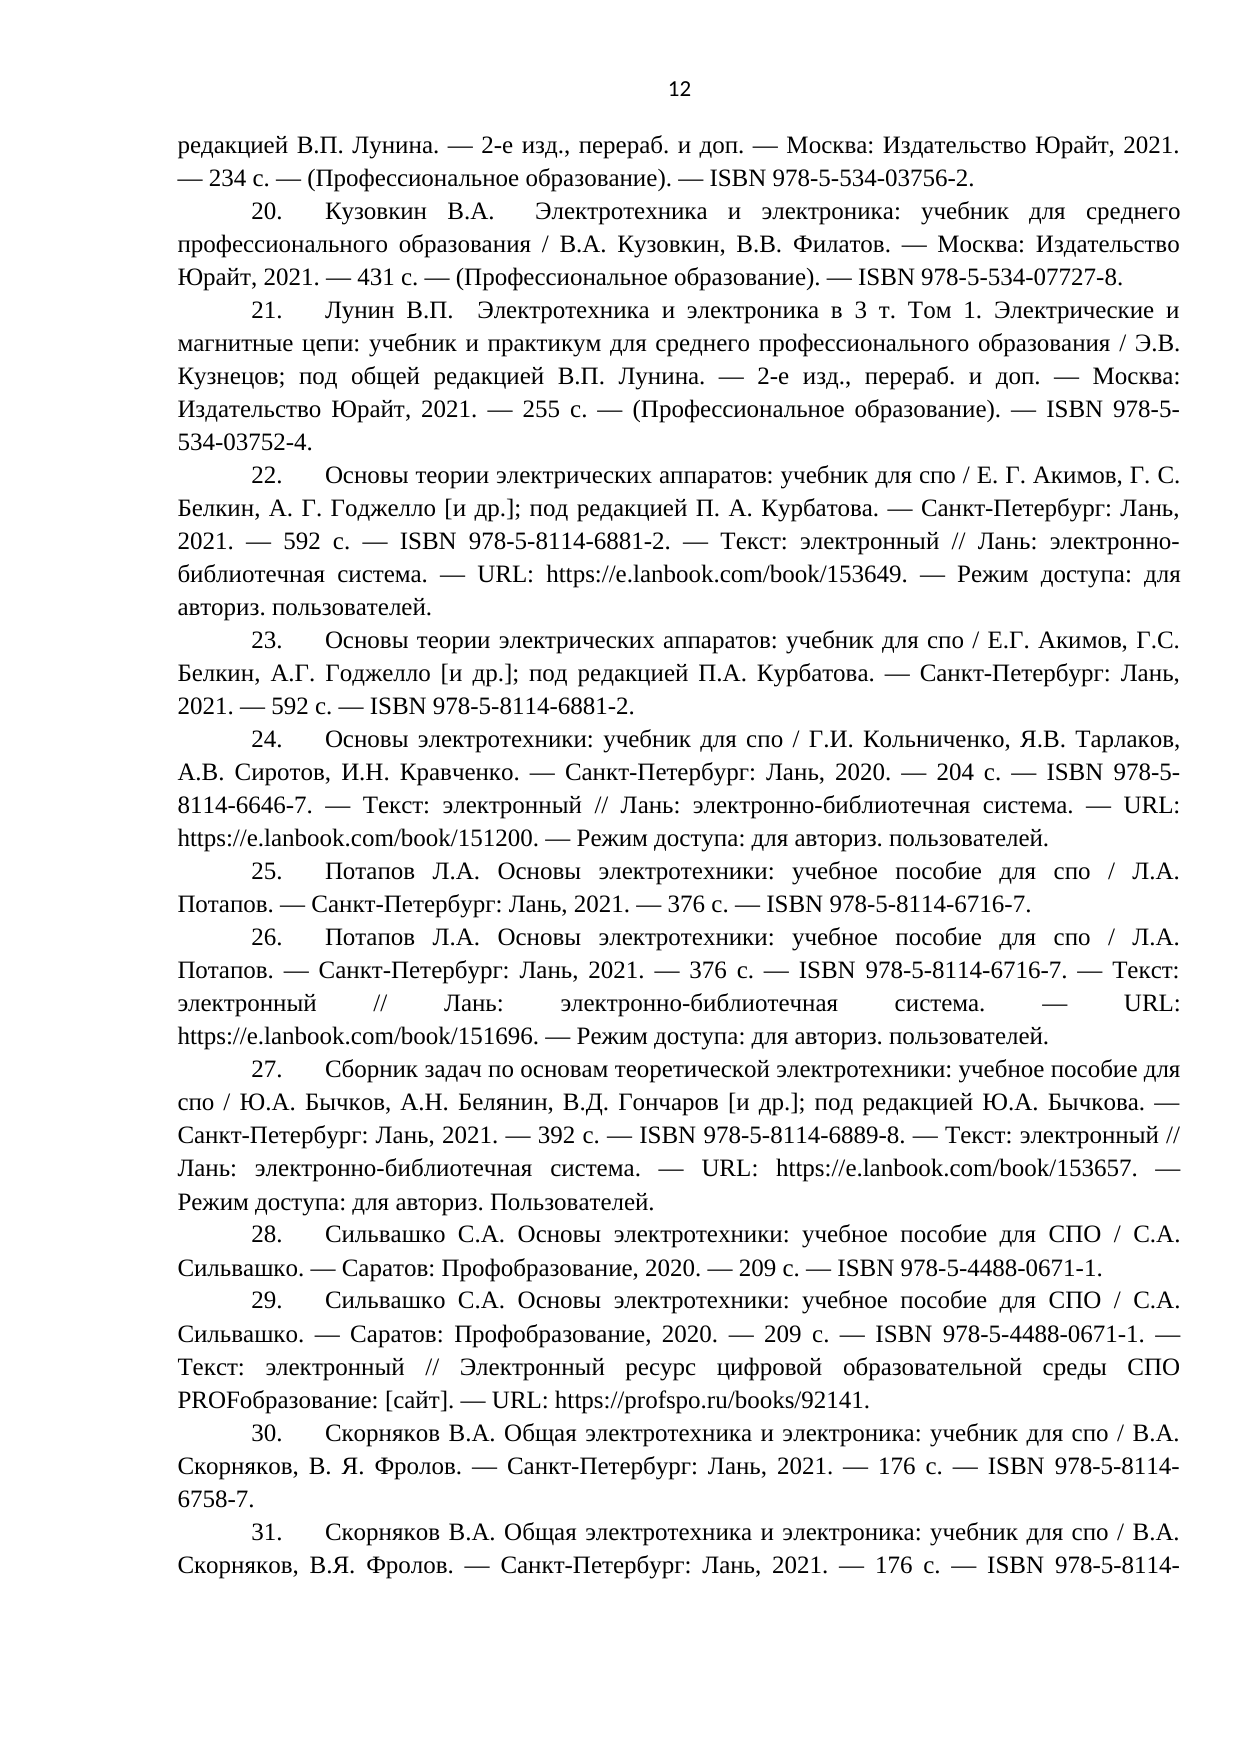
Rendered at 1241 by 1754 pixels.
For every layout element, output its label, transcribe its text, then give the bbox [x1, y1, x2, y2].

list Основы теории электрических аппаратов: учебник для спо / Е.Г. Акимов, Г.С. Белкин, А.Г. Годжелло [и др.]; под редакцией П.А. Курбатова. — Санкт-Петербург: Лань, 2021. — 592 с. — ISBN 978-5-8114-6881-2. [177, 625, 1181, 720]
list Потапов Л.А. Основы электротехники: учебное пособие для спо / Л.А. Потапов. — Санкт-Петербург: Лань, 2021. — 376 с. — ISBN 978-5-8114-6716-7. — Текст: электронный // Лань: электронно-библиотечная система. — URL: https://e.lanbook.com/book/151696. — Режим доступа: для авториз. пользователей. [177, 922, 1181, 1050]
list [177, 130, 1181, 192]
list Лунин В.П. Электротехника и электроника в 3 т. Том 1. Электрические и магнитные цепи: учебник и практикум для среднего профессионального образования / Э.В. Кузнецов; под общей редакцией В.П. Лунина. — 2-е изд., перераб. и доп. — Москва: Издательство Юрайт, 2021. — 255 с. — (Профессиональное образование). — ISBN 978-5-534-03752-4. [177, 295, 1181, 456]
list Сборник задач по основам теоретической электротехники: учебное пособие для спо / Ю.А. Бычков, А.Н. Белянин, В.Д. Гончаров [и др.]; под редакцией Ю.А. Бычкова. — Санкт-Петербург: Лань, 2021. — 392 с. — ISBN 978-5-8114-6889-8. — Текст: электронный // Лань: электронно-библиотечная система. — URL: https://e.lanbook.com/book/153657. — Режим доступа: для авториз. Пользователей. [177, 1054, 1181, 1215]
list Потапов Л.А. Основы электротехники: учебное пособие для спо / Л.А. Потапов. — Санкт-Петербург: Лань, 2021. — 376 с. — ISBN 978-5-8114-6716-7. [177, 856, 1181, 918]
list Кузовкин В.А. Электротехника и электроника: учебник для среднего профессионального образования / В.А. Кузовкин, В.В. Филатов. — Москва: Издательство Юрайт, 2021. — 431 с. — (Профессиональное образование). — ISBN 978-5-534-07727-8. [177, 196, 1181, 291]
list Сильвашко С.А. Основы электротехники: учебное пособие для СПО / С.А. Сильвашко. — Саратов: Профобразование, 2020. — 209 c. — ISBN 978-5-4488-0671-1. [177, 1219, 1181, 1281]
list Основы электротехники: учебник для спо / Г.И. Кольниченко, Я.В. Тарлаков, А.В. Сиротов, И.Н. Кравченко. — Санкт-Петербург: Лань, 2020. — 204 с. — ISBN 978-5-8114-6646-7. — Текст: электронный // Лань: электронно-библиотечная система. — URL: https://e.lanbook.com/book/151200. — Режим доступа: для авториз. пользователей. [177, 724, 1181, 852]
list Скорняков В.А. Общая электротехника и электроника: учебник для спо / В.А. Скорняков, В. Я. Фролов. — Санкт-Петербург: Лань, 2021. — 176 с. — ISBN 978-5-8114-6758-7. [177, 1418, 1181, 1512]
list Основы теории электрических аппаратов: учебник для спо / Е. Г. Акимов, Г. С. Белкин, А. Г. Годжелло [и др.]; под редакцией П. А. Курбатова. — Санкт-Петербург: Лань, 2021. — 592 с. — ISBN 978-5-8114-6881-2. — Текст: электронный // Лань: электронно-библиотечная система. — URL: https://e.lanbook.com/book/153649. — Режим доступа: для авториз. пользователей. [177, 460, 1181, 621]
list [177, 1517, 1181, 1578]
list Сильвашко С.А. Основы электротехники: учебное пособие для СПО / С.А. Сильвашко. — Саратов: Профобразование, 2020. — 209 c. — ISBN 978-5-4488-0671-1. — Текст: электронный // Электронный ресурс цифровой образовательной среды СПО PROFобразование: [сайт]. — URL: https://profspo.ru/books/92141. [177, 1286, 1181, 1413]
